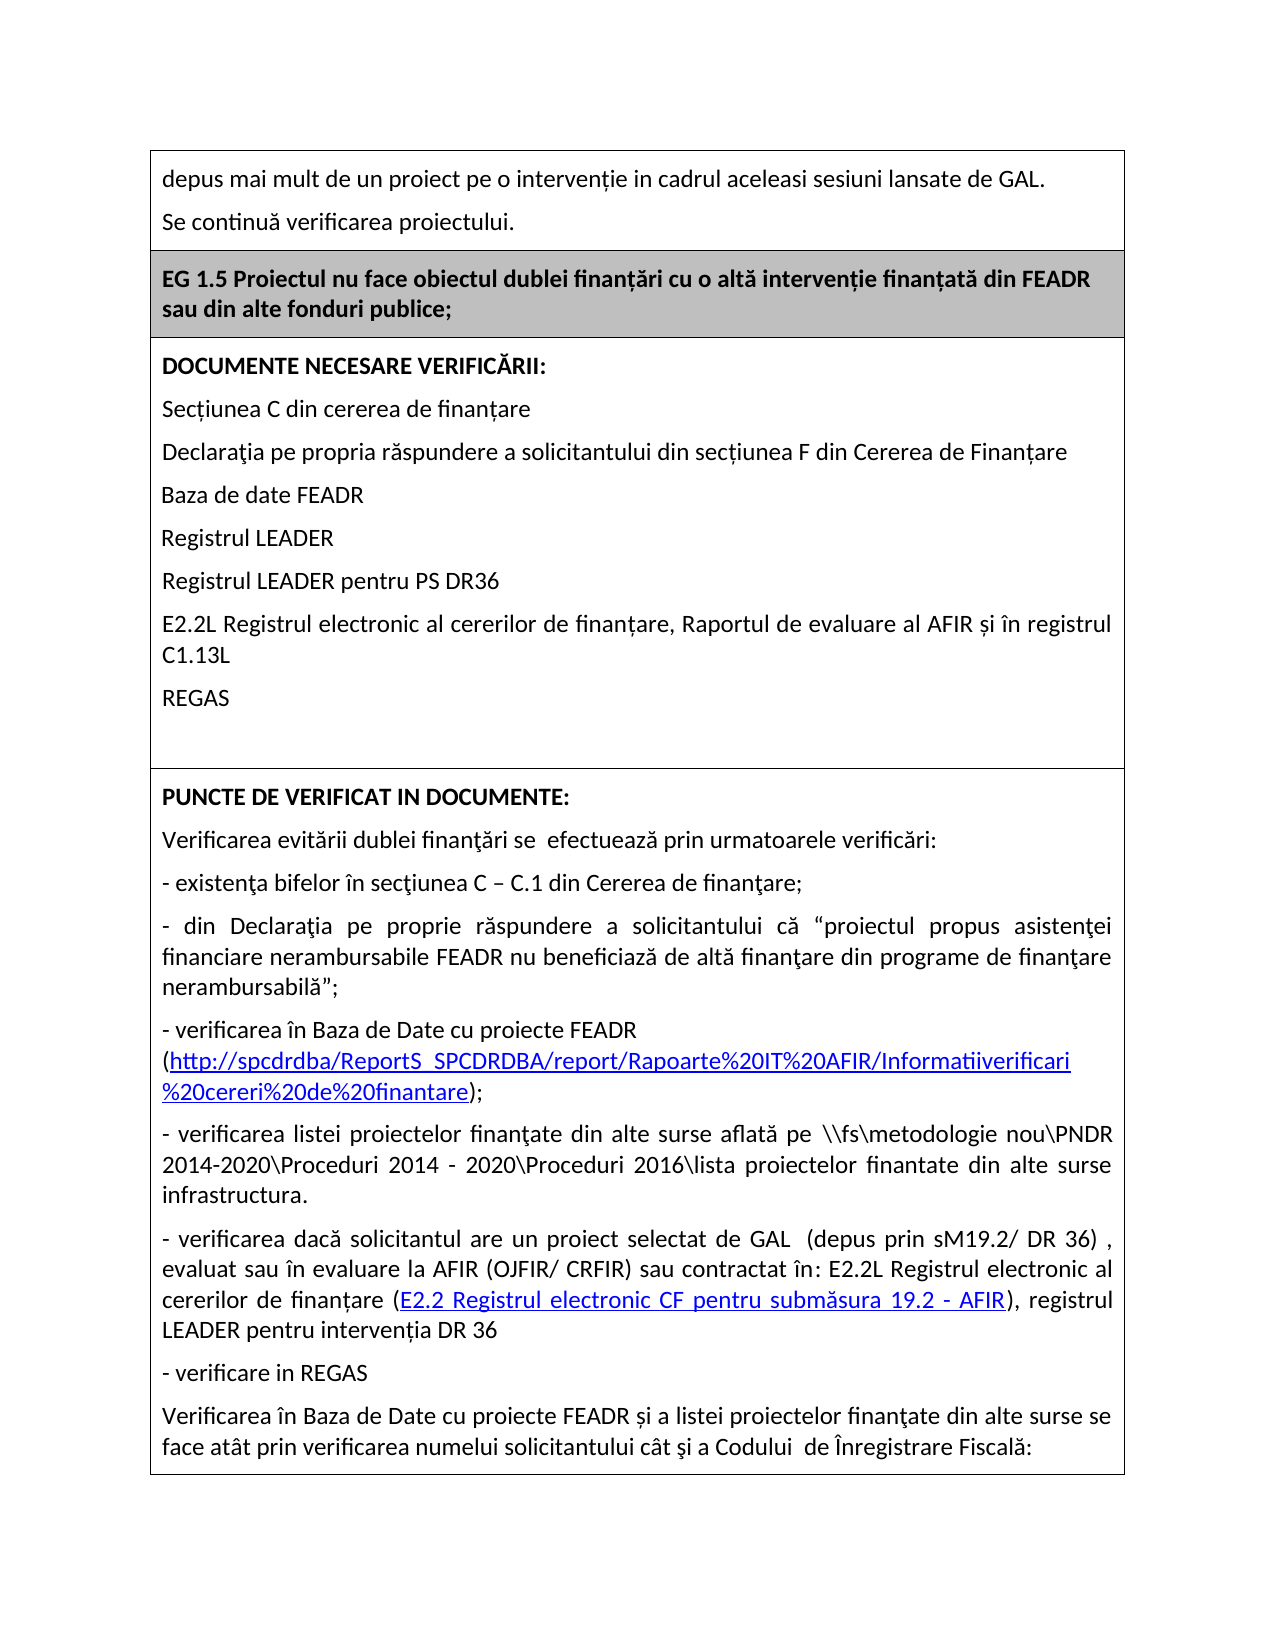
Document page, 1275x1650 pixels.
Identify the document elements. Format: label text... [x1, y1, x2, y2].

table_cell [151, 151, 1124, 249]
table_cell EG 1.5 Proiectul nu face obiectul dublei finanţări cu o altă intervenţie finanţată din FEADR sau din alte fonduri publice; [151, 251, 1124, 337]
table_cell DOCUMENTE NECESARE VERIFICĂRII: Secțiunea C din cererea de finanțare Declaraţia pe propria răspundere a solicitantului din secțiunea F din Cererea de Finanțare Baza de date FEADR Registrul LEADER Registrul LEADER pentru PS DR36 E2.2L Registrul electronic al cererilor de finanțare, Raportul de evaluare al AFIR și în registrul C1.13L REGAS [151, 338, 1124, 768]
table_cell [151, 769, 1124, 1474]
